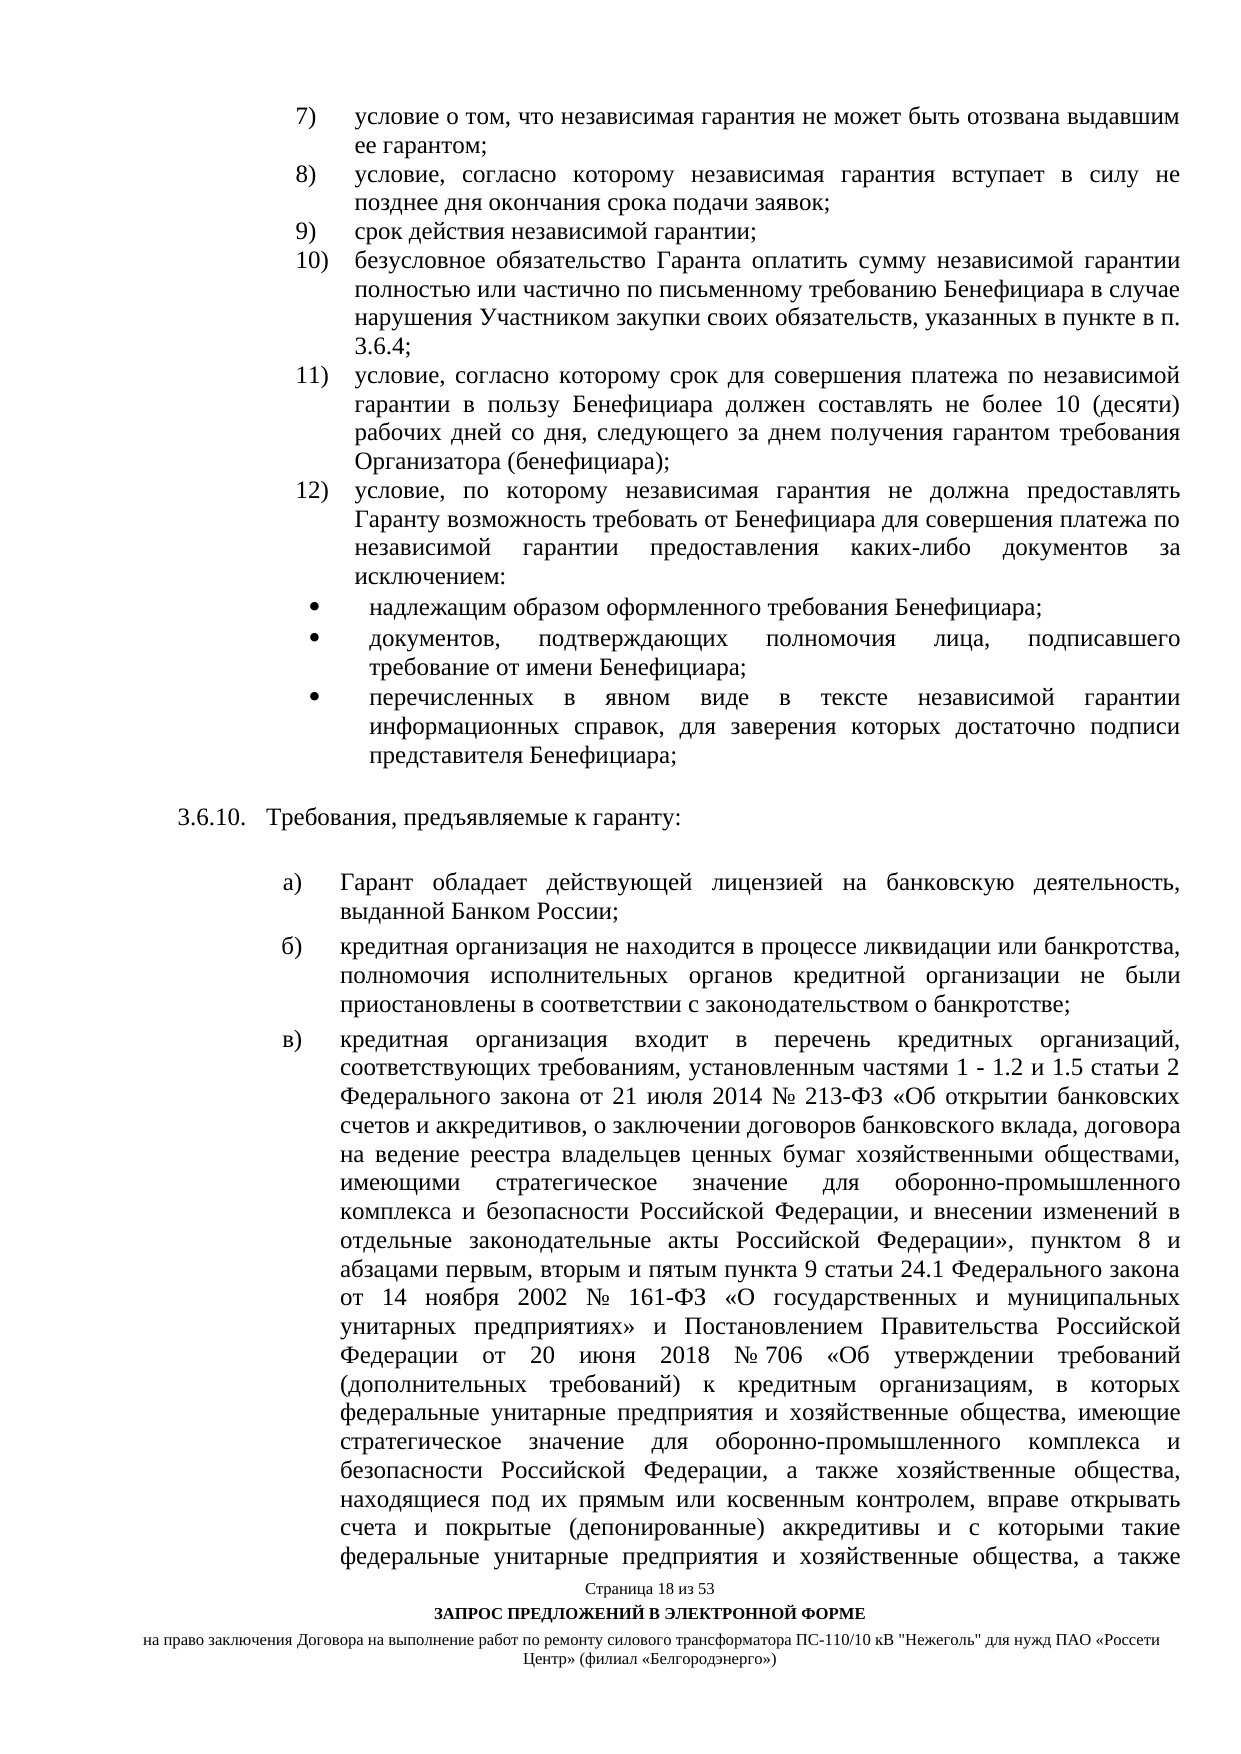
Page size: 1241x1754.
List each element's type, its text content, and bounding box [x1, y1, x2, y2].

list Гарант обладает действующей лицензией на банковскую деятельность, выданной Банком России; [302, 867, 1181, 925]
list условие о том, что независимая гарантия не может быть отозвана выдавшим ее гарантом; [295, 101, 1181, 159]
list условие, согласно которому независимая гарантия вступает в силу не позднее дня окончания срока подачи заявок; [295, 159, 1181, 216]
list условие, согласно которому срок для совершения платежа по независимой гарантии в пользу Бенефициара должен составлять не более 10 (десяти) рабочих дней со дня, следующего за днем получения гарантом требования Организатора (бенефициара); [295, 360, 1181, 475]
list условие, по которому независимая гарантия не должна предоставлять Гаранту возможность требовать от Бенефициара для совершения платежа по независимой гарантии предоставления каких-либо документов за исключением: [295, 475, 1181, 590]
list перечисленных в явном виде в тексте независимой гарантии информационных справок, для заверения которых достаточно подписи представителя Бенефициара; [310, 682, 1181, 769]
subtitle Требования, предъявляемые к гаранту: [118, 802, 1181, 830]
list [302, 1024, 1181, 1570]
list безусловное обязательство Гаранта оплатить сумму независимой гарантии полностью или частично по письменному требованию Бенефициара в случае нарушения Участником закупки своих обязательств, указанных в пункте в п. 3.6.4; [295, 245, 1181, 360]
list надлежащим образом оформленного требования Бенефициара; [310, 592, 1181, 621]
list кредитная организация не находится в процессе ликвидации или банкротства, полномочия исполнительных органов кредитной организации не были приостановлены в соответствии с законодательством о банкротстве; [302, 931, 1181, 1017]
list документов, подтверждающих полномочия лица, подписавшего требование от имени Бенефициара; [310, 623, 1181, 680]
list срок действия независимой гарантии; [295, 216, 1181, 245]
